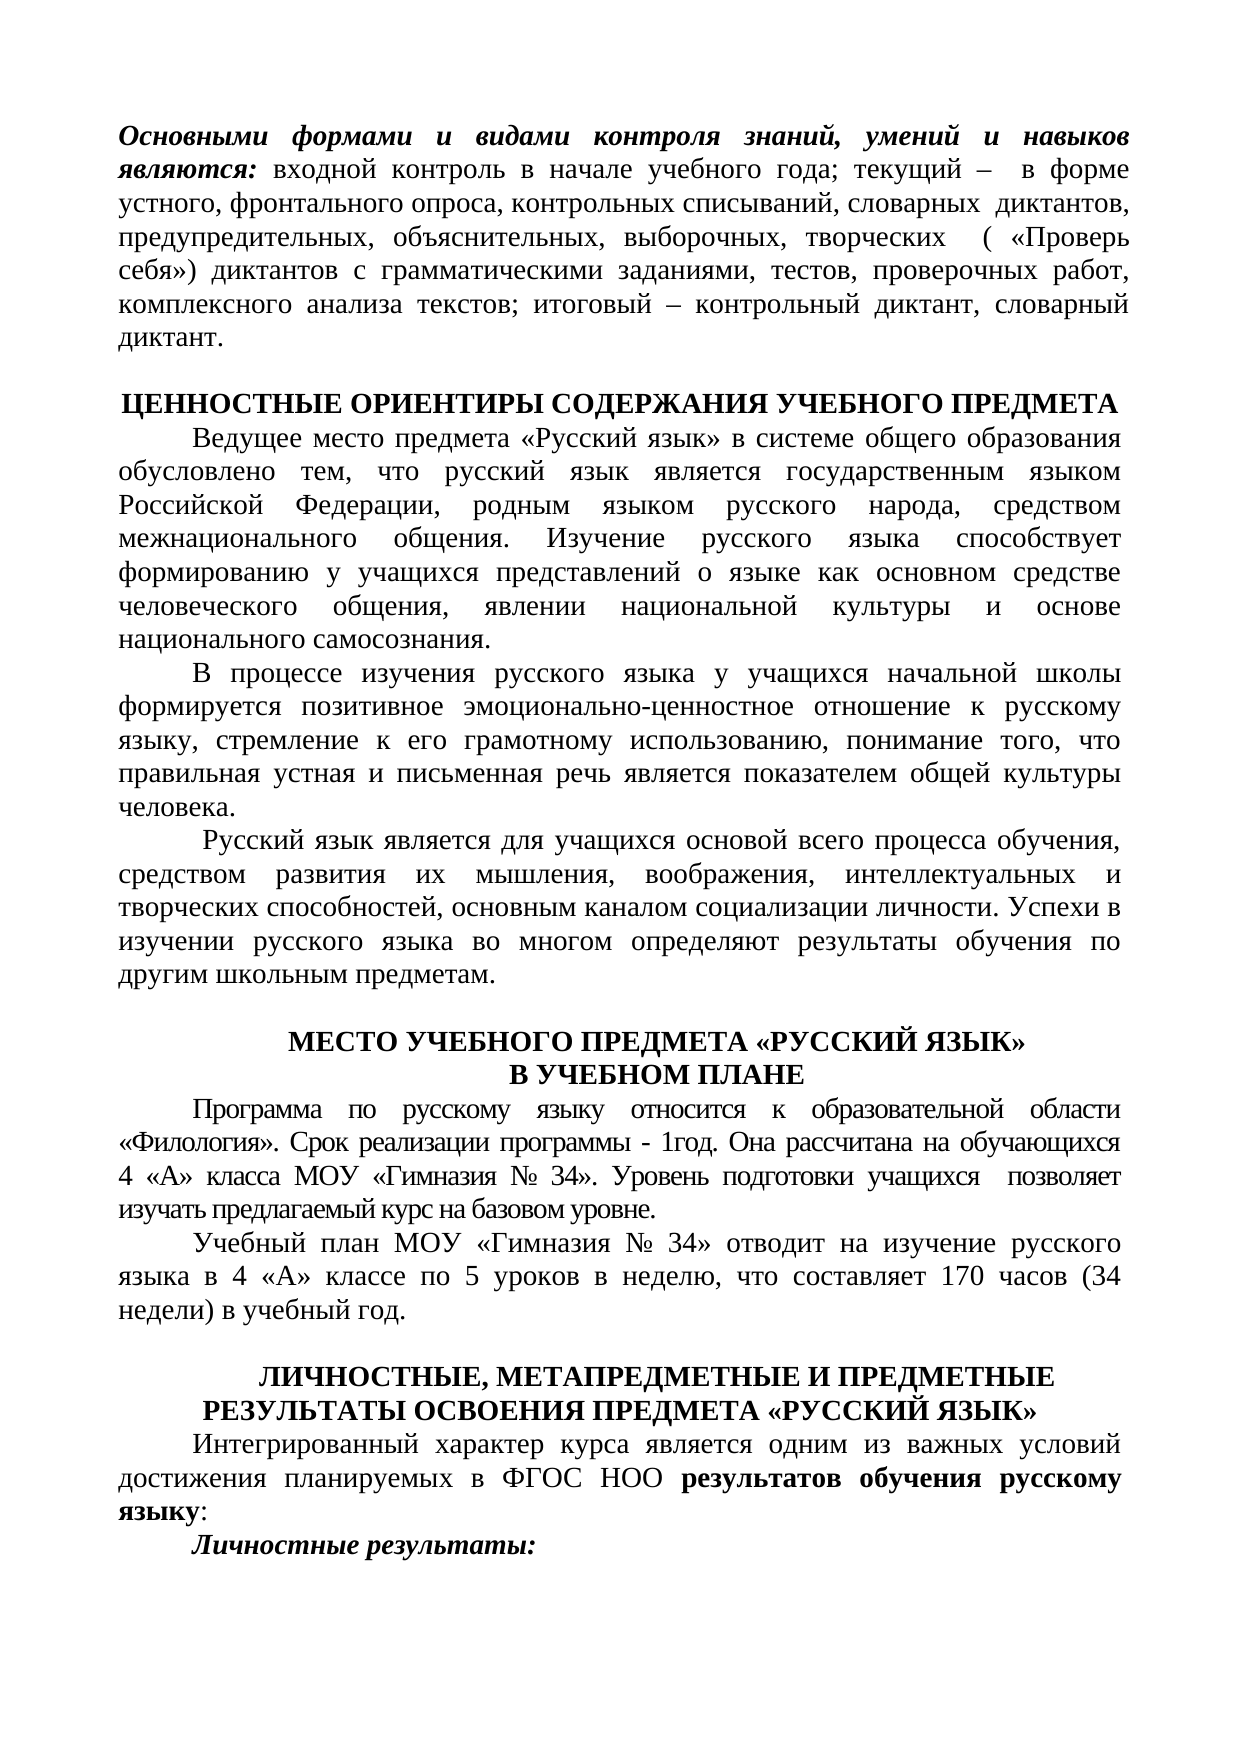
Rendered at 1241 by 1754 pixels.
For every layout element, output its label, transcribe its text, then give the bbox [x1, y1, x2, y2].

text В УЧЕБНОМ ПЛАНЕ [118, 1057, 1122, 1091]
text МЕСТО УЧЕБНОГО ПРЕДМЕТА «РУССКИЙ ЯЗЫК» [118, 1024, 1122, 1057]
text Русский язык является для учащихся основой всего процесса обучения, средством развития их мышления, воображения, интеллектуальных и творческих способностей, основным каналом социализации личности. Успехи в изучении русского языка во многом определяют результаты обучения по другим школьным предметам. [118, 822, 1122, 990]
text Учебный план МОУ «Гимназия № 34» отводит на изучение русского языка в 4 «А» классе по 5 уроков в неделю, что составляет 170 часов (34 недели) в учебный год. [118, 1225, 1122, 1326]
text Личностные результаты: [118, 1527, 1122, 1560]
text ЛИЧНОСТНЫЕ, МЕТАПРЕДМЕТНЫЕ И ПРЕДМЕТНЫЕ РЕЗУЛЬТАТЫ ОСВОЕНИЯ ПРЕДМЕТА «РУССКИЙ ЯЗЫК» [118, 1359, 1122, 1426]
text В процессе изучения русского языка у учащихся начальной школы формируется позитивное эмоционально-ценностное отношение к русскому языку, стремление к его грамотному использованию, понимание того, что правильная устная и письменная речь является показателем общей культуры человека. [118, 655, 1122, 822]
text ЦЕННОСТНЫЕ ОРИЕНТИРЫ СОДЕРЖАНИЯ УЧЕБНОГО ПРЕДМЕТА [118, 386, 1122, 420]
text Ведущее место предмета «Русский язык» в системе общего образования обусловлено тем, что русский язык является государственным языком Российской Федерации, родным языком русского народа, средством межнационального общения. Изучение русского языка способствует формированию у учащихся представлений о языке как основном средстве человеческого общения, явлении национальной культуры и основе национального самосознания. [118, 420, 1122, 655]
text Интегрированный характер курса является одним из важных условий достижения планируемых в ФГОС НОО результатов обучения русскому языку: [118, 1426, 1122, 1527]
text Программа по русскому языку относится к образовательной области «Филология». Срок реализации программы - 1год. Она рассчитана на обучающихся 4 «А» класса МОУ «Гимназия № 34». Уровень подготовки учащихся позволяет изучать предлагаемый курс на базовом уровне. [118, 1091, 1122, 1225]
text Основными формами и видами контроля знаний, умений и навыков являются: входной контроль в начале учебного года; текущий – в форме устного, фронтального опроса, контрольных списываний, словарных диктантов, предупредительных, объяснительных, выборочных, творческих ( «Проверь себя») диктантов с грамматическими заданиями, тестов, проверочных работ, комплексного анализа текстов; итоговый – контрольный диктант, словарный диктант. [118, 118, 1130, 353]
